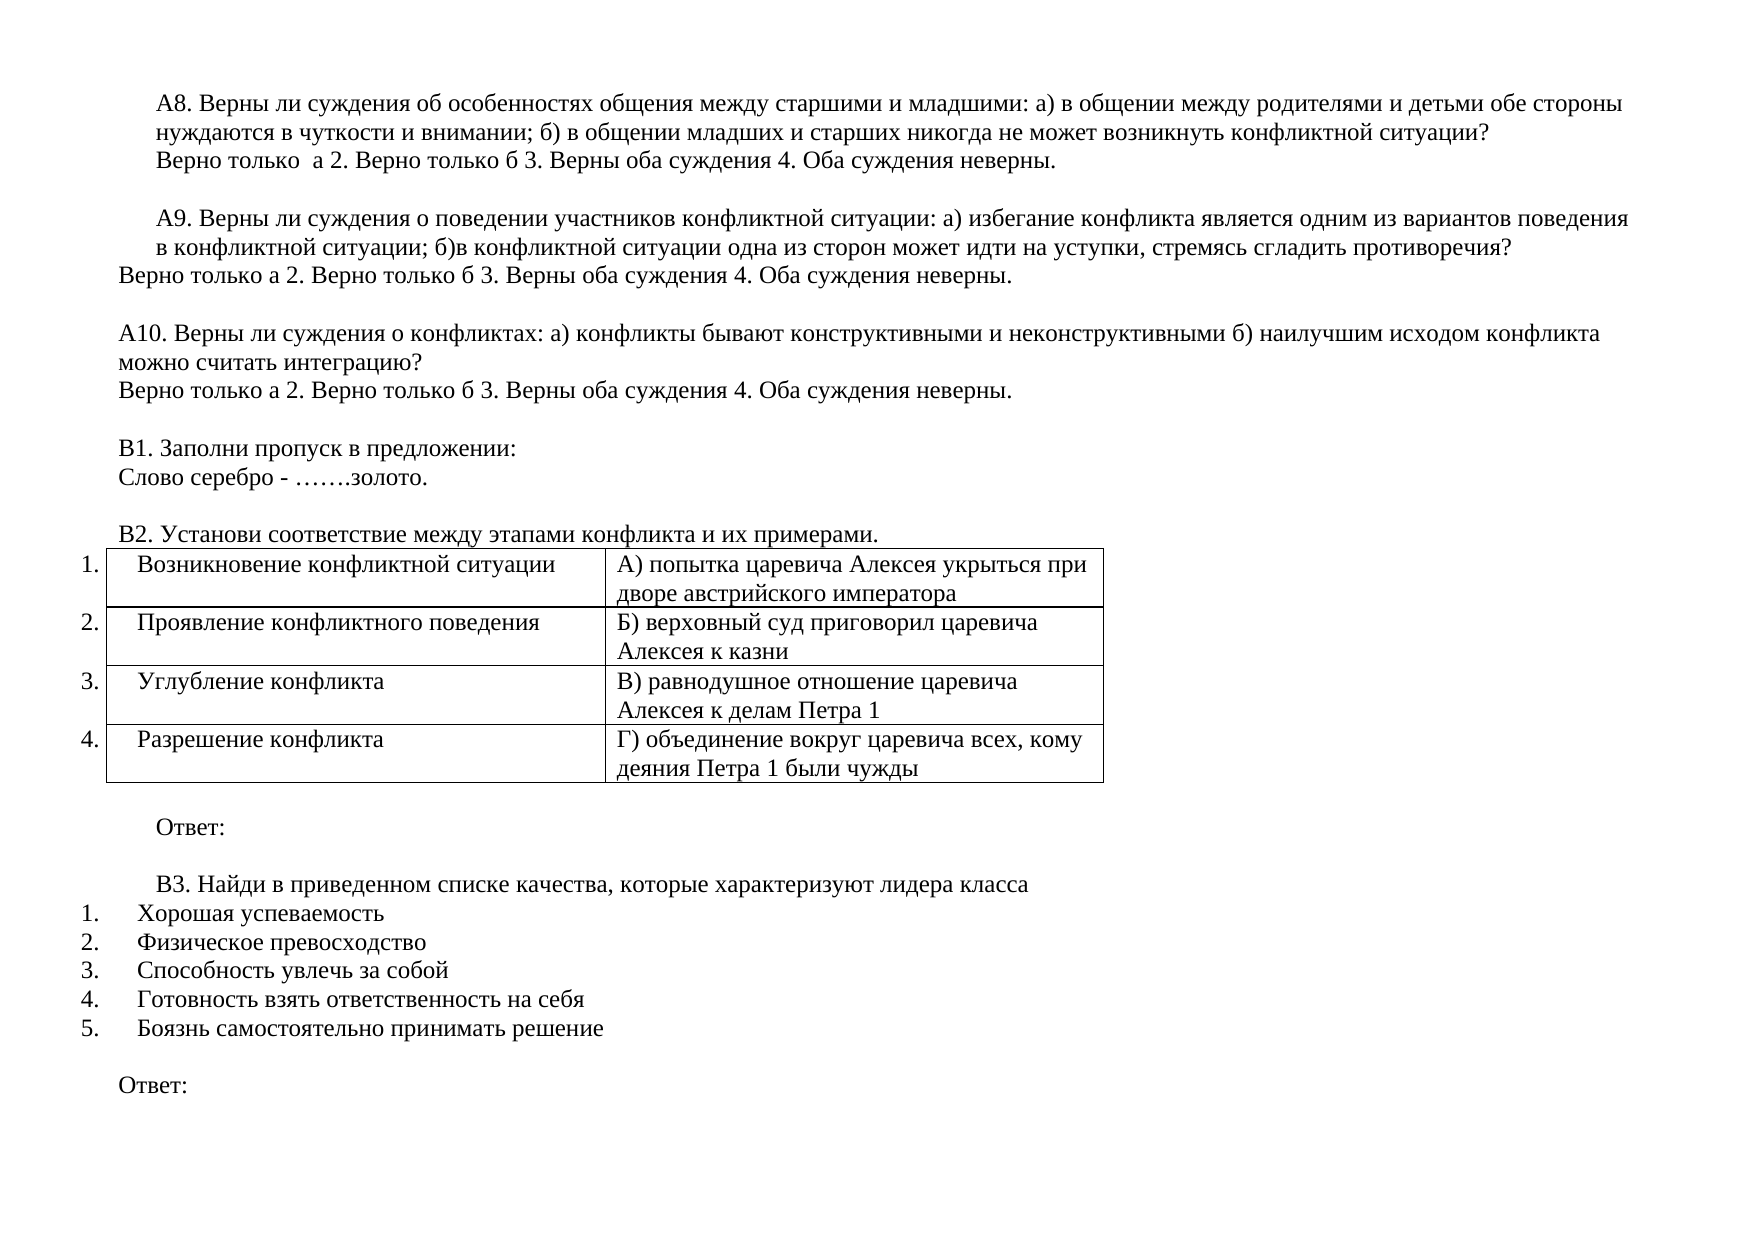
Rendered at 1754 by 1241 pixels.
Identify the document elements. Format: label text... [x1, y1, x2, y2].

text Ответ: [118, 1071, 1636, 1099]
table_cell 4. Разрешение конфликта [107, 725, 605, 782]
text В2. Установи соответствие между этапами конфликта и их примерами. [118, 519, 1636, 548]
table_header А) попытка царевича Алексея укрыться при дворе австрийского императора [606, 549, 1103, 606]
text В1. Заполни пропуск в предложении: [118, 433, 1636, 462]
text 3. Способность увлечь за собой [81, 956, 1636, 984]
text А8. Верны ли суждения об особенностях общения между старшими и младшими: а) в общении между родителями и детьми обе стороны нуждаются в чуткости и внимании; б) в общении младших и старших никогда не может возникнуть конфликтной ситуации? [156, 88, 1636, 145]
text Верно только а 2. Верно только б 3. Верны оба суждения 4. Оба суждения неверны. [118, 375, 1636, 404]
text 4. Готовность взять ответственность на себя [81, 984, 1636, 1013]
text 5. Боязнь самостоятельно принимать решение [81, 1013, 1636, 1042]
text Верно только а 2. Верно только б 3. Верны оба суждения 4. Оба суждения неверны. [118, 260, 1636, 289]
text Слово серебро - …….золото. [118, 462, 1636, 490]
table_cell Б) верховный суд приговорил царевича Алексея к казни [606, 608, 1103, 665]
table_cell В) равнодушное отношение царевича Алексея к делам Петра 1 [606, 666, 1103, 723]
text 1. Хорошая успеваемость [81, 898, 1636, 927]
table_cell 3. Углубление конфликта [107, 666, 605, 723]
text Ответ: [156, 812, 1636, 841]
text Верно только а 2. Верно только б 3. Верны оба суждения 4. Оба суждения неверны. [156, 145, 1636, 174]
text А9. Верны ли суждения о поведении участников конфликтной ситуации: а) избегание конфликта является одним из вариантов поведения в конфликтной ситуации; б)в конфликтной ситуации одна из сторон может идти на уступки, стремясь сгладить противоречия? [156, 203, 1636, 260]
table_cell 2. Проявление конфликтного поведения [107, 608, 605, 665]
text В3. Найди в приведенном списке качества, которые характеризуют лидера класса [156, 869, 1636, 898]
table_cell Г) объединение вокруг царевича всех, кому деяния Петра 1 были чужды [606, 725, 1103, 782]
text А10. Верны ли суждения о конфликтах: а) конфликты бывают конструктивными и неконструктивными б) наилучшим исходом конфликта можно считать интеграцию? [118, 318, 1636, 375]
table_header 1. Возникновение конфликтной ситуации [107, 549, 605, 606]
text 2. Физическое превосходство [81, 927, 1636, 956]
